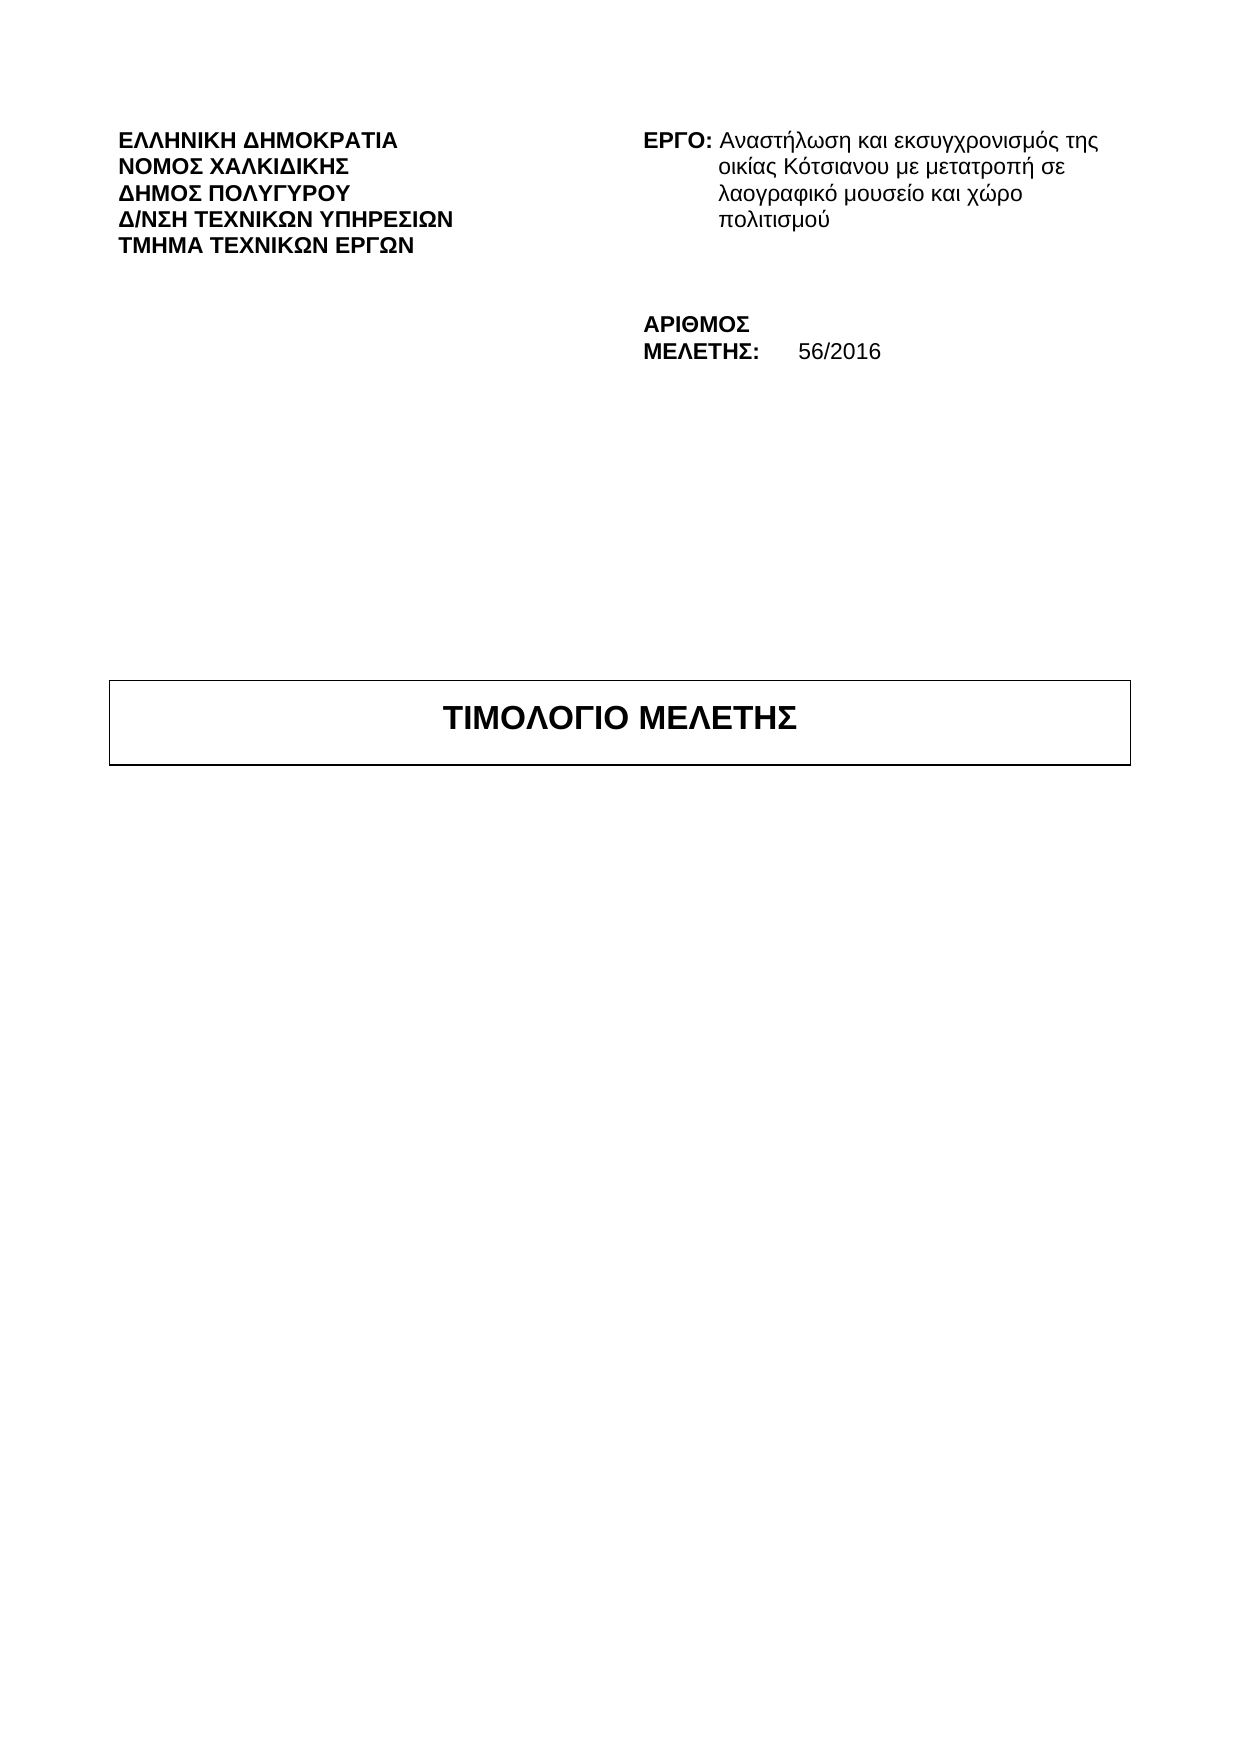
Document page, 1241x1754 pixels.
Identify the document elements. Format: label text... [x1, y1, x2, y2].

text ΔΗΜΟΣ ΠΟΛΥΓΥΡΟΥ λαογραφικό μουσείο και χώρο [118, 179, 1122, 206]
text ΝΟΜΟΣ ΧΑΛΚΙΔΙΚΗΣ οικίας Κότσιανου με μετατροπή σε [118, 153, 1122, 179]
text ΑΡΙΘΜΟΣ [118, 311, 1122, 338]
text ΕΛΛΗΝΙΚΗ ΔΗΜΟΚΡΑΤΙΑ ΕΡΓΟ: Αναστήλωση και εκσυγχρονισμός της [118, 127, 1122, 153]
text ΜΕΛΕΤΗΣ: 56/2016 [118, 338, 1122, 364]
subtitle ΤΙΜΟΛΟΓΙΟ ΜΕΛΕΤΗΣ [118, 698, 1122, 736]
text Δ/ΝΣΗ ΤΕΧΝΙΚΩΝ ΥΠΗΡΕΣΙΩΝ πολιτισμού [118, 206, 1122, 232]
text ΤΜΗΜΑ ΤΕΧΝΙΚΩΝ ΕΡΓΩΝ [118, 232, 1122, 258]
